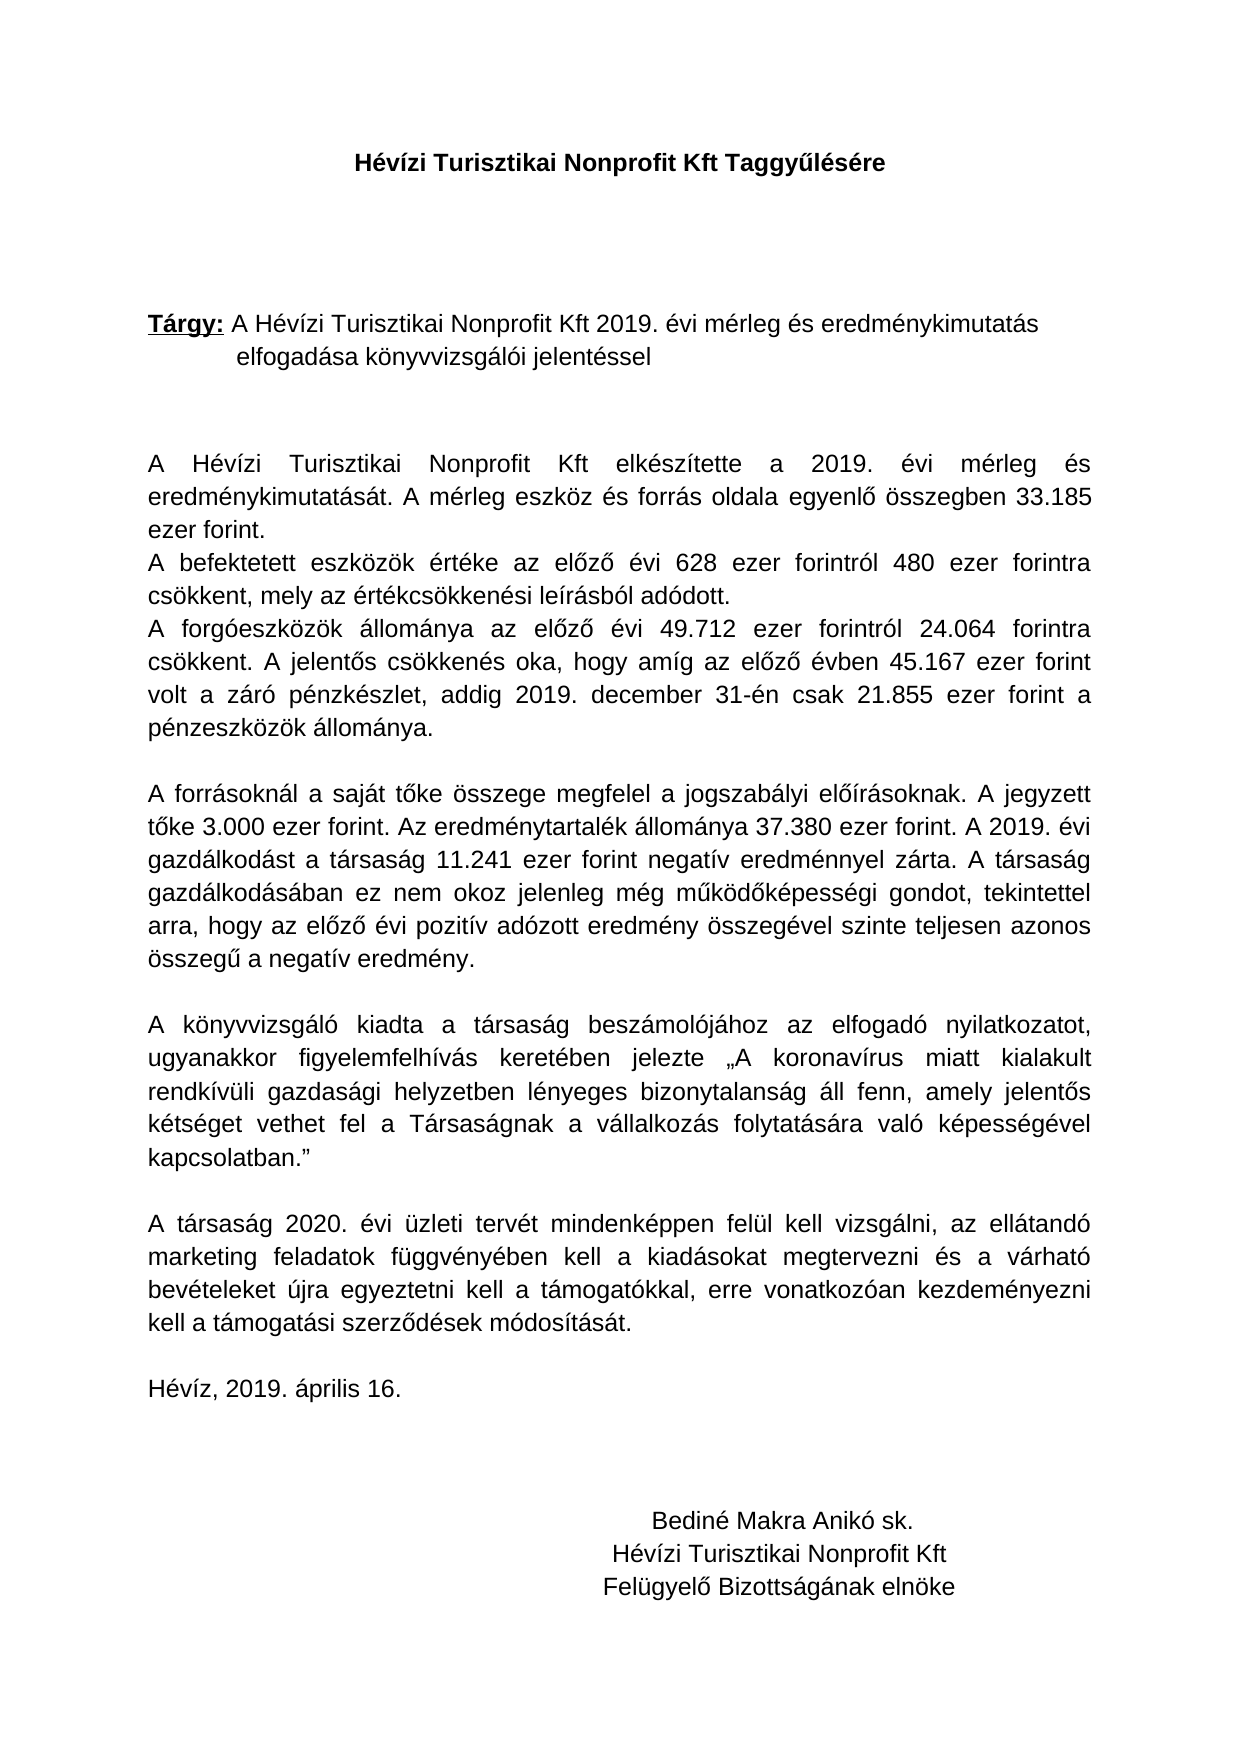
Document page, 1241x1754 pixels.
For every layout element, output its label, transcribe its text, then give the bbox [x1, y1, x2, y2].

text A forrásoknál a saját tőke összege megfelel a jogszabályi előírásoknak. A jegyzett tőke 3.000 ezer forint. Az eredménytartalék állománya 37.380 ezer forint. A 2019. évi gazdálkodást a társaság 11.241 ezer forint negatív eredménnyel zárta. A társaság gazdálkodásában ez nem okoz jelenleg még működőképességi gondot, tekintettel arra, hogy az előző évi pozitív adózott eredmény összegével szinte teljesen azonos összegű a negatív eredmény. [148, 779, 1093, 973]
text Hévíz, 2019. április 16. [148, 1374, 1093, 1402]
text Hévízi Turisztikai Nonprofit Kft Taggyűlésére [148, 148, 1093, 176]
text Felügyelő Bizottságának elnöke [148, 1572, 1093, 1601]
text Bediné Makra Anikó sk. [148, 1506, 1093, 1534]
text A könyvvizsgáló kiadta a társaság beszámolójához az elfogadó nyilatkozatot, ugyanakkor figyelemfelhívás keretében jelezte „A koronavírus miatt kialakult rendkívüli gazdasági helyzetben lényeges bizonytalanság áll fenn, amely jelentős kétséget vethet fel a Társaságnak a vállalkozás folytatására való képességével kapcsolatban.” [148, 1010, 1093, 1171]
text A forgóeszközök állománya az előző évi 49.712 ezer forintról 24.064 forintra csökkent. A jelentős csökkenés oka, hogy amíg az előző évben 45.167 ezer forint volt a záró pénzkészlet, addig 2019. december 31-én csak 21.855 ezer forint a pénzeszközök állománya. [148, 614, 1093, 742]
text A társaság 2020. évi üzleti tervét mindenképpen felül kell vizsgálni, az ellátandó marketing feladatok függvényében kell a kiadásokat megtervezni és a várható bevételeket újra egyeztetni kell a támogatókkal, erre vonatkozóan kezdeményezni kell a támogatási szerződések módosítását. [148, 1208, 1093, 1336]
text Hévízi Turisztikai Nonprofit Kft [148, 1539, 1093, 1567]
text Tárgy: A Hévízi Turisztikai Nonprofit Kft 2019. évi mérleg és eredménykimutatás elfogadása könyvvizsgálói jelentéssel [148, 309, 1093, 371]
text A befektetett eszközök értéke az előző évi 628 ezer forintról 480 ezer forintra csökkent, mely az értékcsökkenési leírásból adódott. [148, 548, 1093, 610]
text A Hévízi Turisztikai Nonprofit Kft elkészítette a 2019. évi mérleg és eredménykimutatását. A mérleg eszköz és forrás oldala egyenlő összegben 33.185 ezer forint. [148, 449, 1093, 544]
